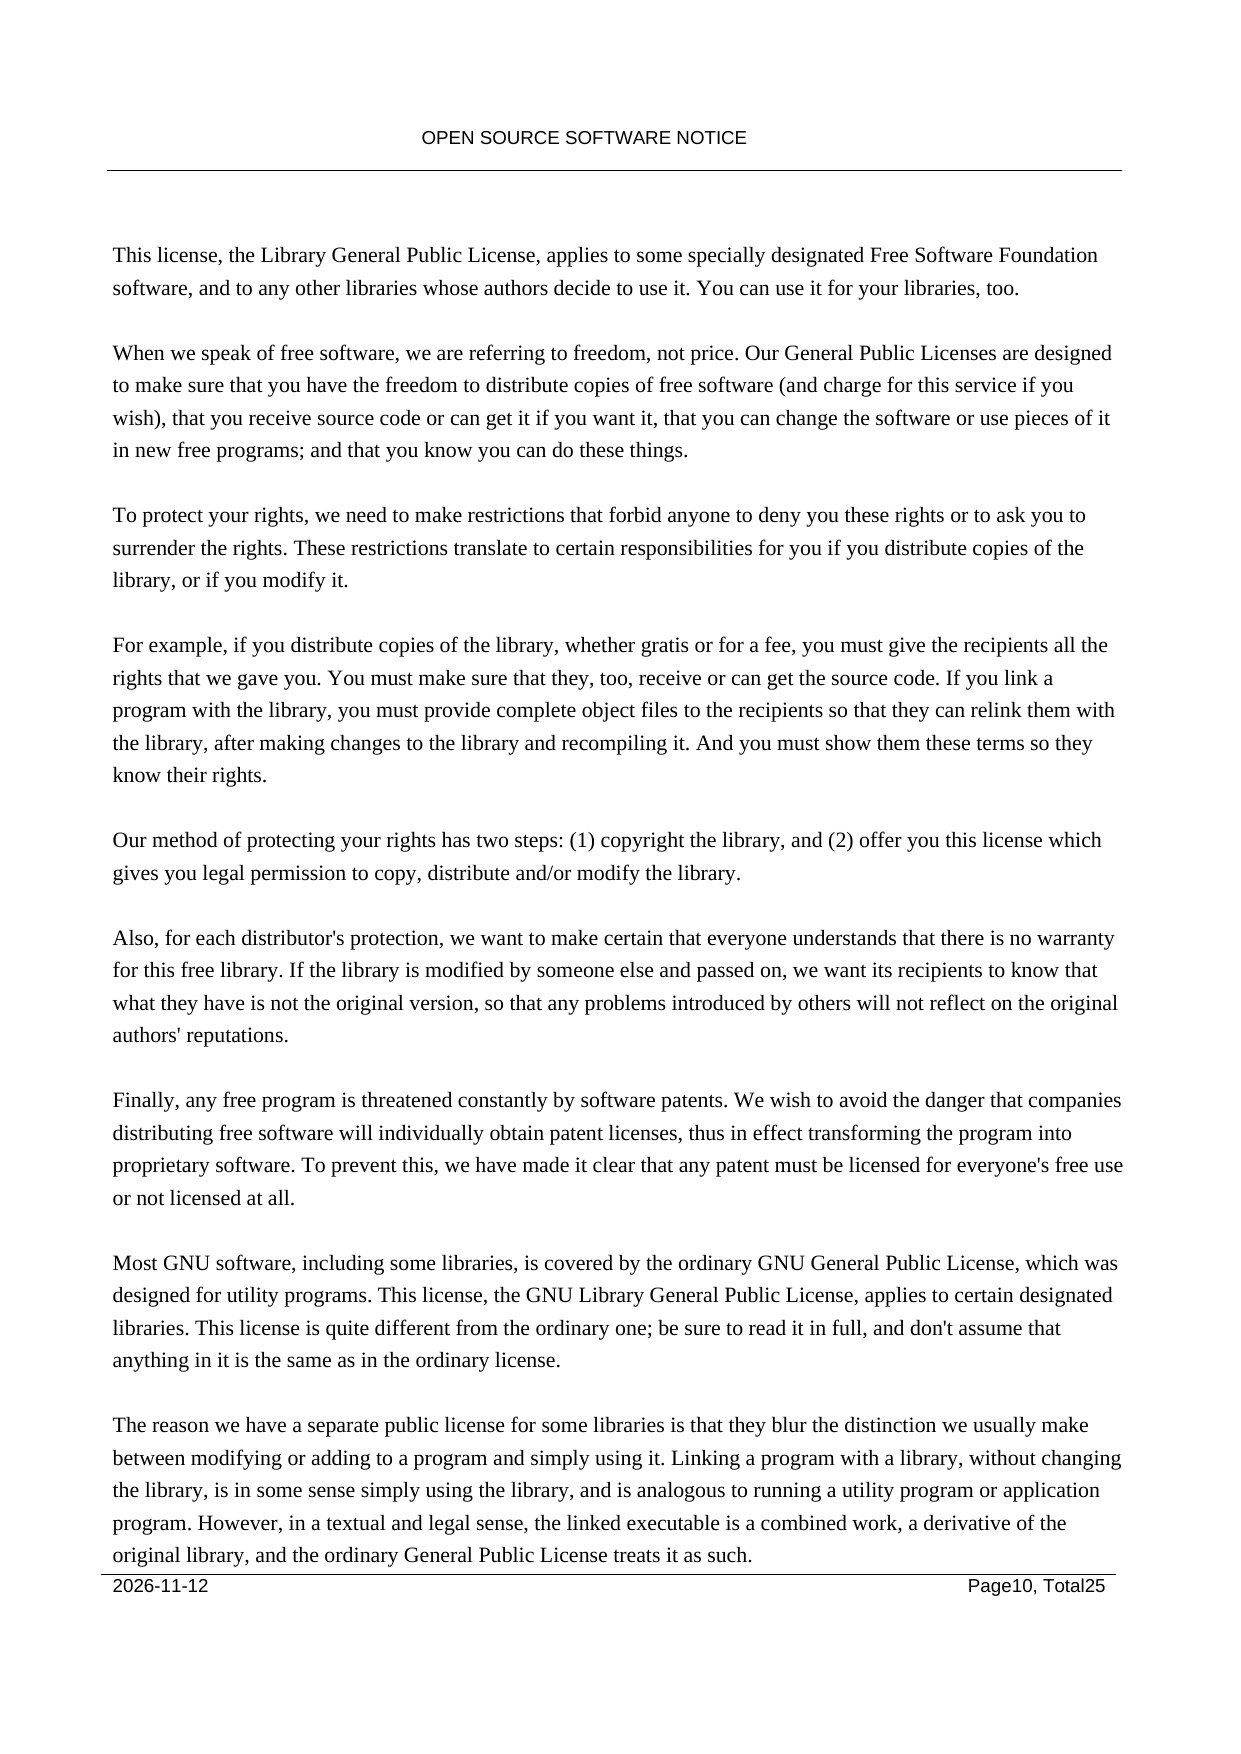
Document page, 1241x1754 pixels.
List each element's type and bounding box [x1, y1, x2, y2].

text [112, 206, 1128, 1571]
